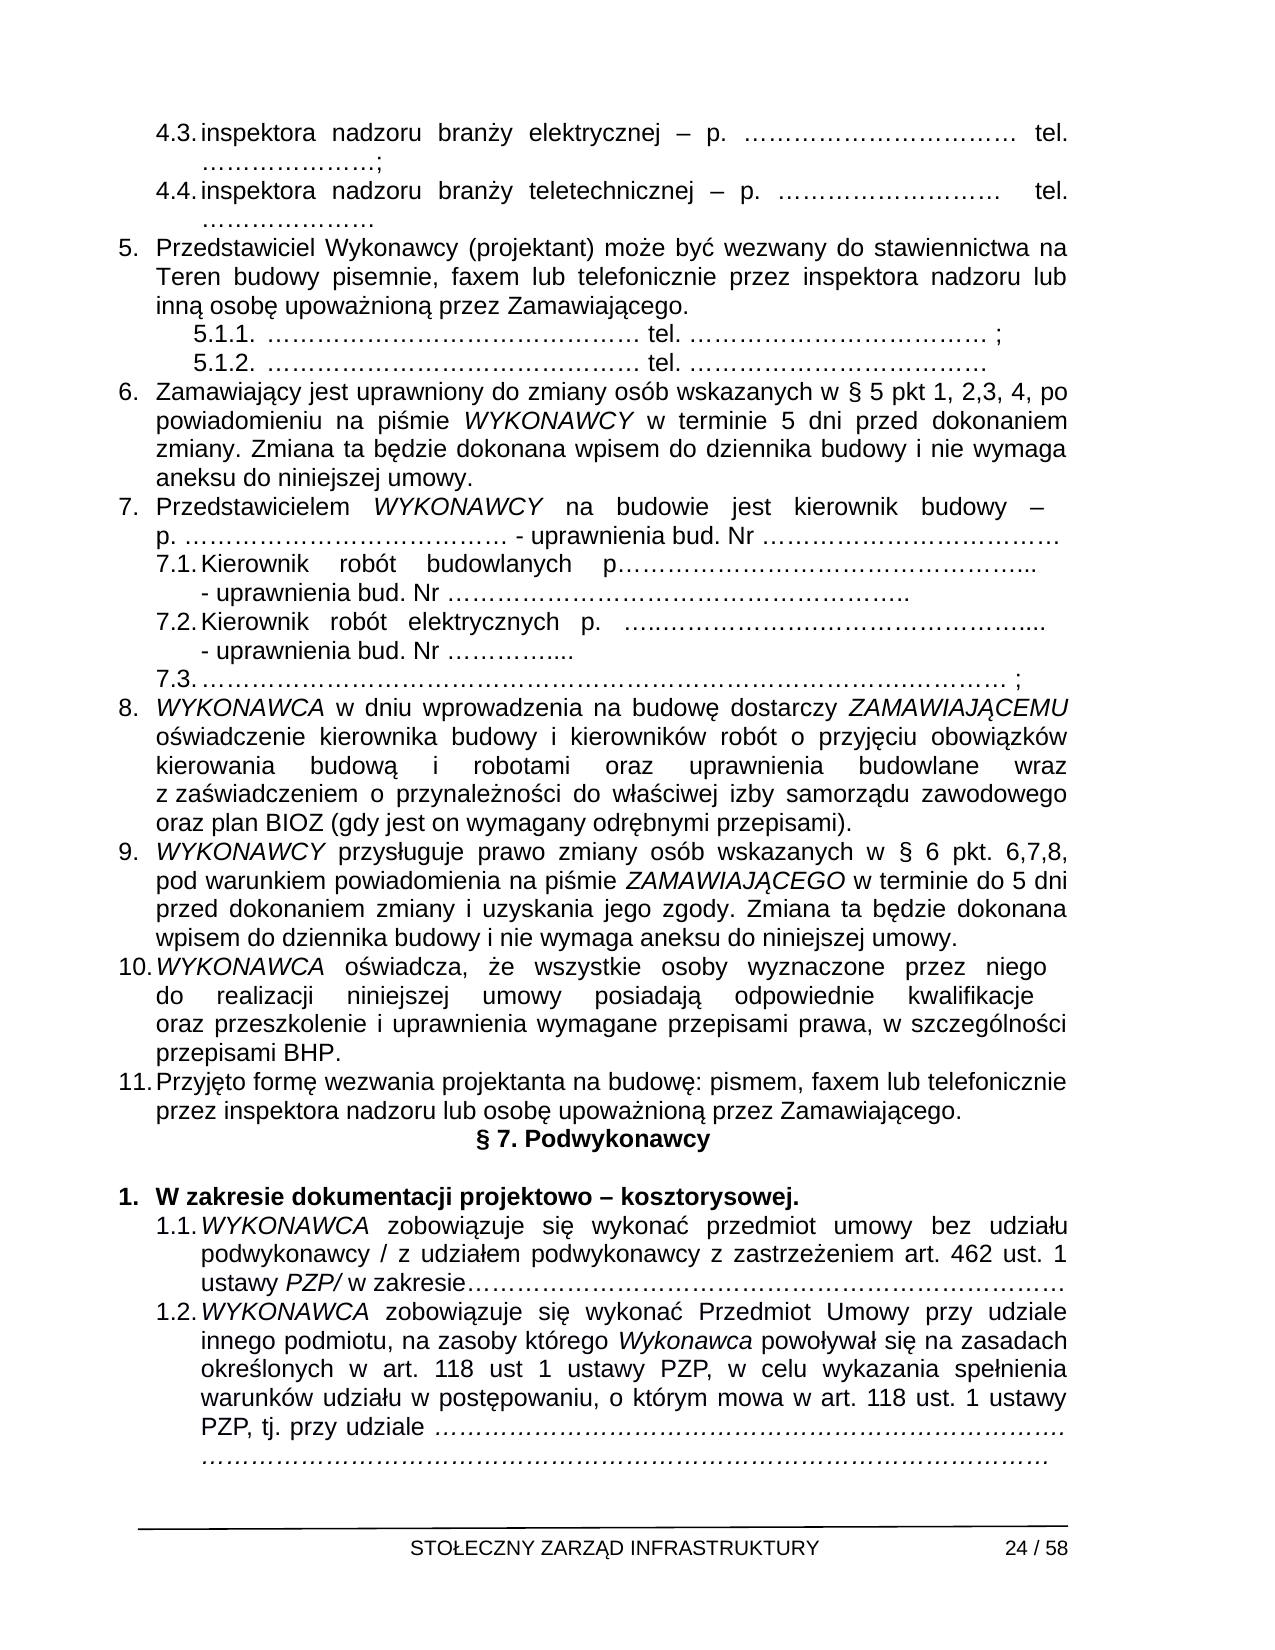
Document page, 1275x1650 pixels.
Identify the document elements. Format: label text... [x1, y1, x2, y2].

list ………………………………………………………………………….………… ; [156, 664, 1068, 693]
list ……………………………………… tel. ……………………………… ; [193, 319, 1068, 348]
list WYKONAWCA zobowiązuje się wykonać przedmiot umowy bez udziału podwykonawcy / z udziałem podwykonawcy z zastrzeżeniem art. 462 ust. 1 ustawy PZP/ w zakresie……………………………………………………………… [156, 1211, 1068, 1297]
text § 7. Podwykonawcy [118, 1124, 1068, 1153]
list WYKONAWCY przysługuje prawo zmiany osób wskazanych w § 6 pkt. 6,7,8, pod warunkiem powiadomienia na piśmie ZAMAWIAJĄCEGO w terminie do 5 dni przed dokonaniem zmiany i uzyskania jego zgody. Zmiana ta będzie dokonana wpisem do dziennika budowy i nie wymaga aneksu do niniejszej umowy. [118, 837, 1068, 952]
list Kierownik robót budowlanych p…………………………………………... - uprawnienia bud. Nr ……………………………………………….. [156, 549, 1068, 607]
list WYKONAWCA oświadcza, że wszystkie osoby wyznaczone przez niego do realizacji niniejszej umowy posiadają odpowiednie kwalifikacje oraz przeszkolenie i uprawnienia wymagane przepisami prawa, w szczególności przepisami BHP. [118, 952, 1068, 1067]
list Kierownik robót elektrycznych p. …..……………….…………………….... - uprawnienia bud. Nr ………….... [156, 607, 1068, 664]
list Przedstawicielem wykonawcy na budowie jest kierownik budowy – p. ………………………………… - uprawnienia bud. Nr ……………………………… [118, 492, 1068, 549]
list inspektora nadzoru branży teletechnicznej – p. ……………………… tel. ………………… [156, 176, 1068, 233]
list WYKONAWCA w dniu wprowadzenia na budowę dostarczy ZAMAWIAJĄCEMU oświadczenie kierownika budowy i kierowników robót o przyjęciu obowiązków kierowania budową i robotami oraz uprawnienia budowlane wraz z zaświadczeniem o przynależności do właściwej izby samorządu zawodowego oraz plan BIOZ (gdy jest on wymagany odrębnymi przepisami). [118, 693, 1068, 837]
list Przyjęto formę wezwania projektanta na budowę: pismem, faxem lub telefonicznie przez inspektora nadzoru lub osobę upoważnioną przez Zamawiającego. [118, 1067, 1068, 1124]
list W zakresie dokumentacji projektowo – kosztorysowej. [118, 1182, 1068, 1211]
list inspektora nadzoru branży elektrycznej – p. …………………………… tel. …………………; [156, 118, 1068, 176]
list Zamawiający jest uprawniony do zmiany osób wskazanych w § 5 pkt 1, 2,3, 4, po powiadomieniu na piśmie WYKONAWCY w terminie 5 dni przed dokonaniem zmiany. Zmiana ta będzie dokonana wpisem do dziennika budowy i nie wymaga aneksu do niniejszej umowy. [118, 377, 1068, 492]
list ……………………………………… tel. ……………………………… [193, 348, 1068, 377]
list Przedstawiciel Wykonawcy (projektant) może być wezwany do stawiennictwa na Teren budowy pisemnie, faxem lub telefonicznie przez inspektora nadzoru lub inną osobę upoważnioną przez Zamawiającego. [118, 233, 1068, 319]
